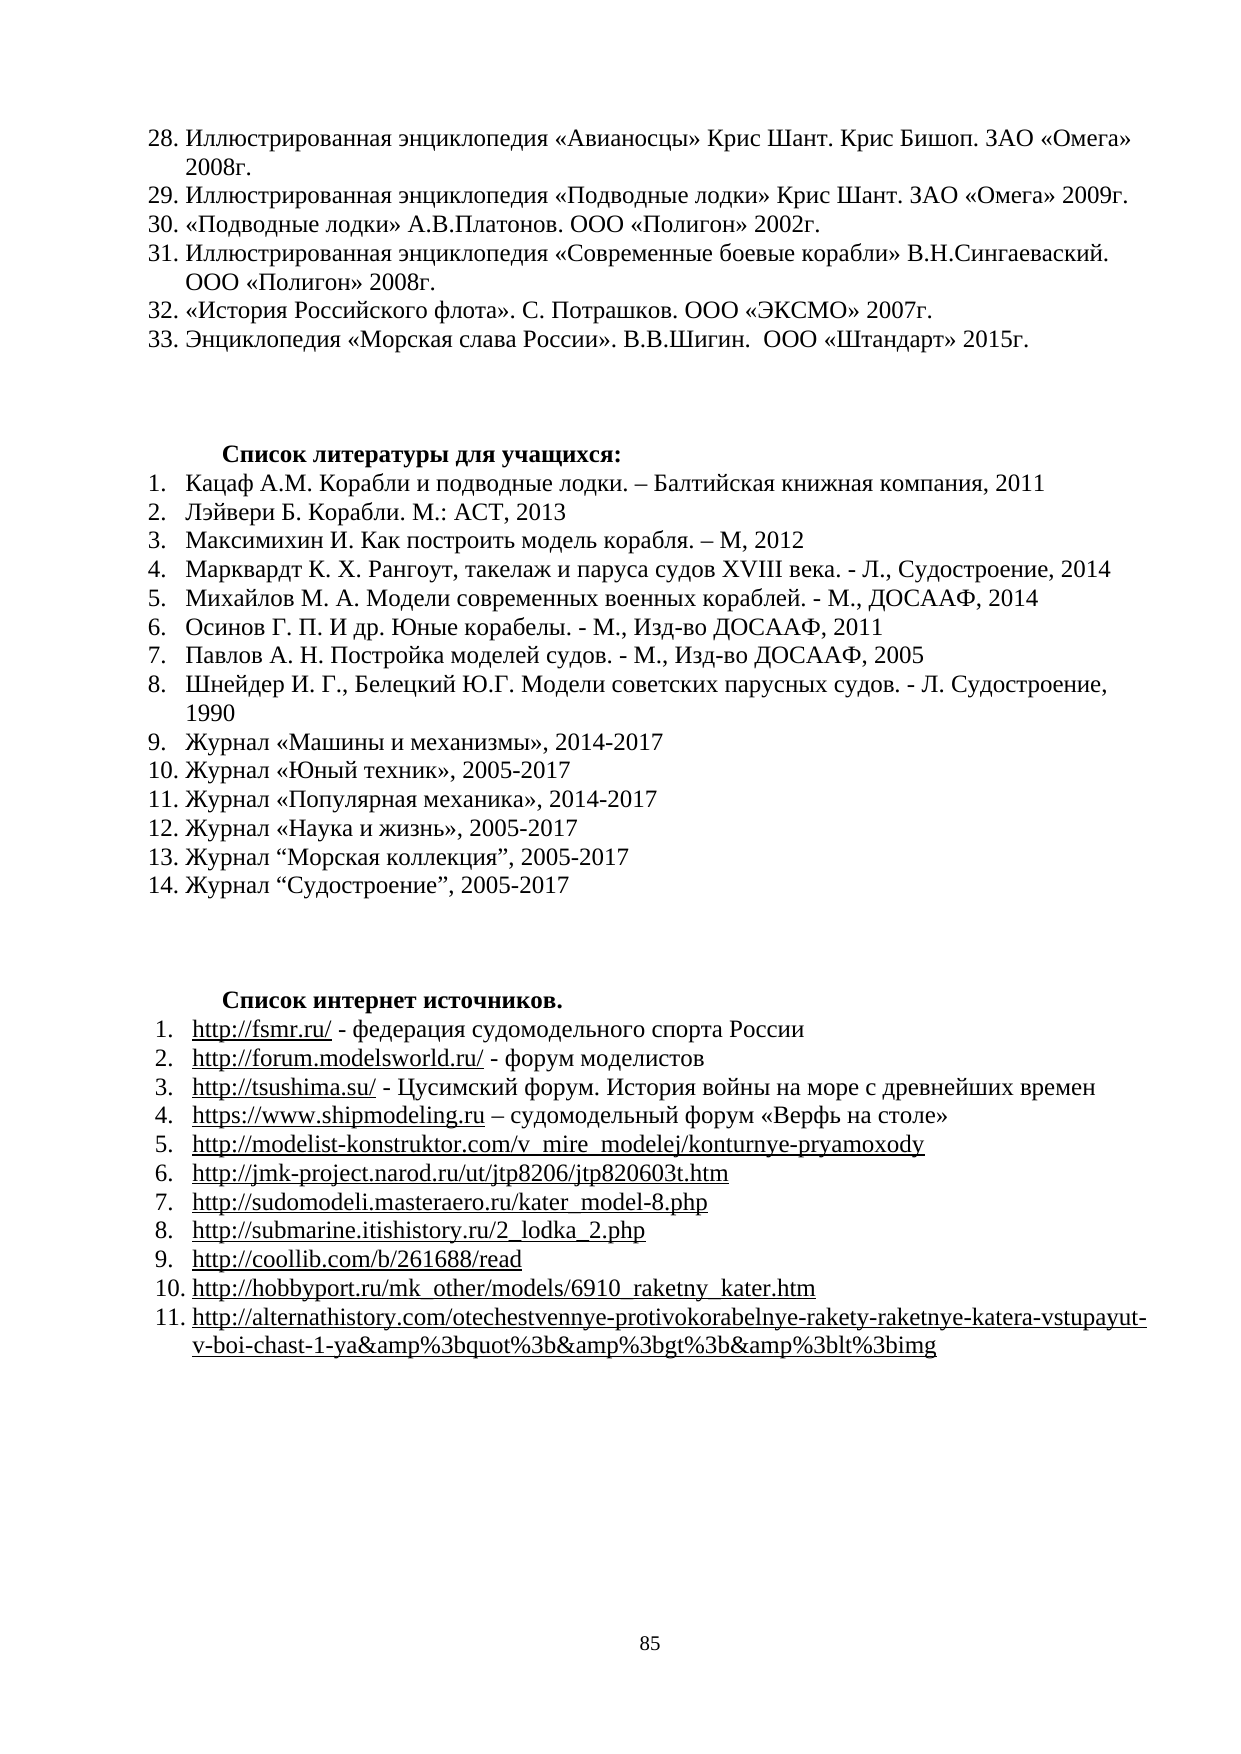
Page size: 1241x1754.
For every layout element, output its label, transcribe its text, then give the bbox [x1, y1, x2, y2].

list Энциклопедия «Морская слава России». В.В.Шигин. ООО «Штандарт» 2015г. [148, 324, 1152, 353]
list http://fsmr.ru/ - федерация судомодельного спорта России [154, 1014, 1152, 1043]
list Марквардт К. X. Рангоут, такелаж и паруса судов XVIII века. - Л., Судостроение, 2014 [148, 554, 1152, 583]
list http://jmk-project.narod.ru/ut/jtp8206/jtp820603t.htm [154, 1158, 1152, 1187]
list http://sudomodeli.masteraero.ru/kater_model-8.php [154, 1187, 1152, 1216]
list Журнал “Судостроение”, 2005-2017 [148, 871, 1152, 899]
list http://alternathistory.com/otechestvennye-protivokorabelnye-rakety-raketnye-katera-vstupayut-v-boi-chast-1-ya&amp%3bquot%3b&amp%3bgt%3b&amp%3blt%3bimg [154, 1302, 1152, 1359]
list http://forum.modelsworld.ru/ - форум моделистов [154, 1043, 1152, 1072]
list «Подводные лодки» А.В.Платонов. ООО «Полигон» 2002г. [148, 209, 1152, 238]
list Павлов А. Н. Постройка моделей судов. - М., Изд-во ДОСААФ, 2005 [148, 641, 1152, 669]
list Кацаф А.М. Корабли и подводные лодки. – Балтийская книжная компания, 2011 [148, 468, 1152, 497]
list Журнал «Популярная механика», 2014-2017 [148, 784, 1152, 813]
list Михайлов М. А. Модели современных военных кораблей. - М., ДОСААФ, 2014 [148, 583, 1152, 612]
list Журнал «Юный техник», 2005-2017 [148, 756, 1152, 784]
list http://coollib.com/b/261688/read [154, 1244, 1152, 1273]
list http://hobbyport.ru/mk_other/models/6910_raketny_kater.htm [154, 1273, 1152, 1302]
list Журнал «Машины и механизмы», 2014-2017 [148, 727, 1152, 756]
list Иллюстрированная энциклопедия «Современные боевые корабли» В.Н.Сингаеваский. ООО «Полигон» 2008г. [148, 238, 1152, 296]
text Список интернет источников. [148, 986, 1152, 1014]
list http://modelist-konstruktor.com/v_mire_modelej/konturnye-pryamoxody [154, 1129, 1152, 1158]
list Журнал «Наука и жизнь», 2005-2017 [148, 813, 1152, 842]
list Журнал “Морская коллекция”, 2005-2017 [148, 842, 1152, 871]
list https://www.shipmodeling.ru – судомодельный форум «Верфь на столе» [154, 1101, 1152, 1129]
list Максимихин И. Как построить модель корабля. – М, 2012 [148, 526, 1152, 554]
list Шнейдер И. Г., Белецкий Ю.Г. Модели советских парусных судов. - Л. Судостроение, 1990 [148, 669, 1152, 727]
list Иллюстрированная энциклопедия «Авианосцы» Крис Шант. Крис Бишоп. ЗАО «Омега» 2008г. [148, 123, 1152, 181]
list Осинов Г. П. И др. Юные корабелы. - М., Изд-во ДОСААФ, 2011 [148, 612, 1152, 641]
list Иллюстрированная энциклопедия «Подводные лодки» Крис Шант. ЗАО «Омега» 2009г. [148, 181, 1152, 209]
list Лэйвери Б. Корабли. М.: АСТ, 2013 [148, 497, 1152, 526]
list «История Российского флота». С. Потрашков. ООО «ЭКСМО» 2007г. [148, 296, 1152, 324]
list http://submarine.itishistory.ru/2_lodka_2.php [154, 1216, 1152, 1244]
text Список литературы для учащихся: [148, 439, 1152, 468]
list http://tsushima.su/ - Цусимский форум. История войны на море с древнейших времен [154, 1072, 1152, 1101]
